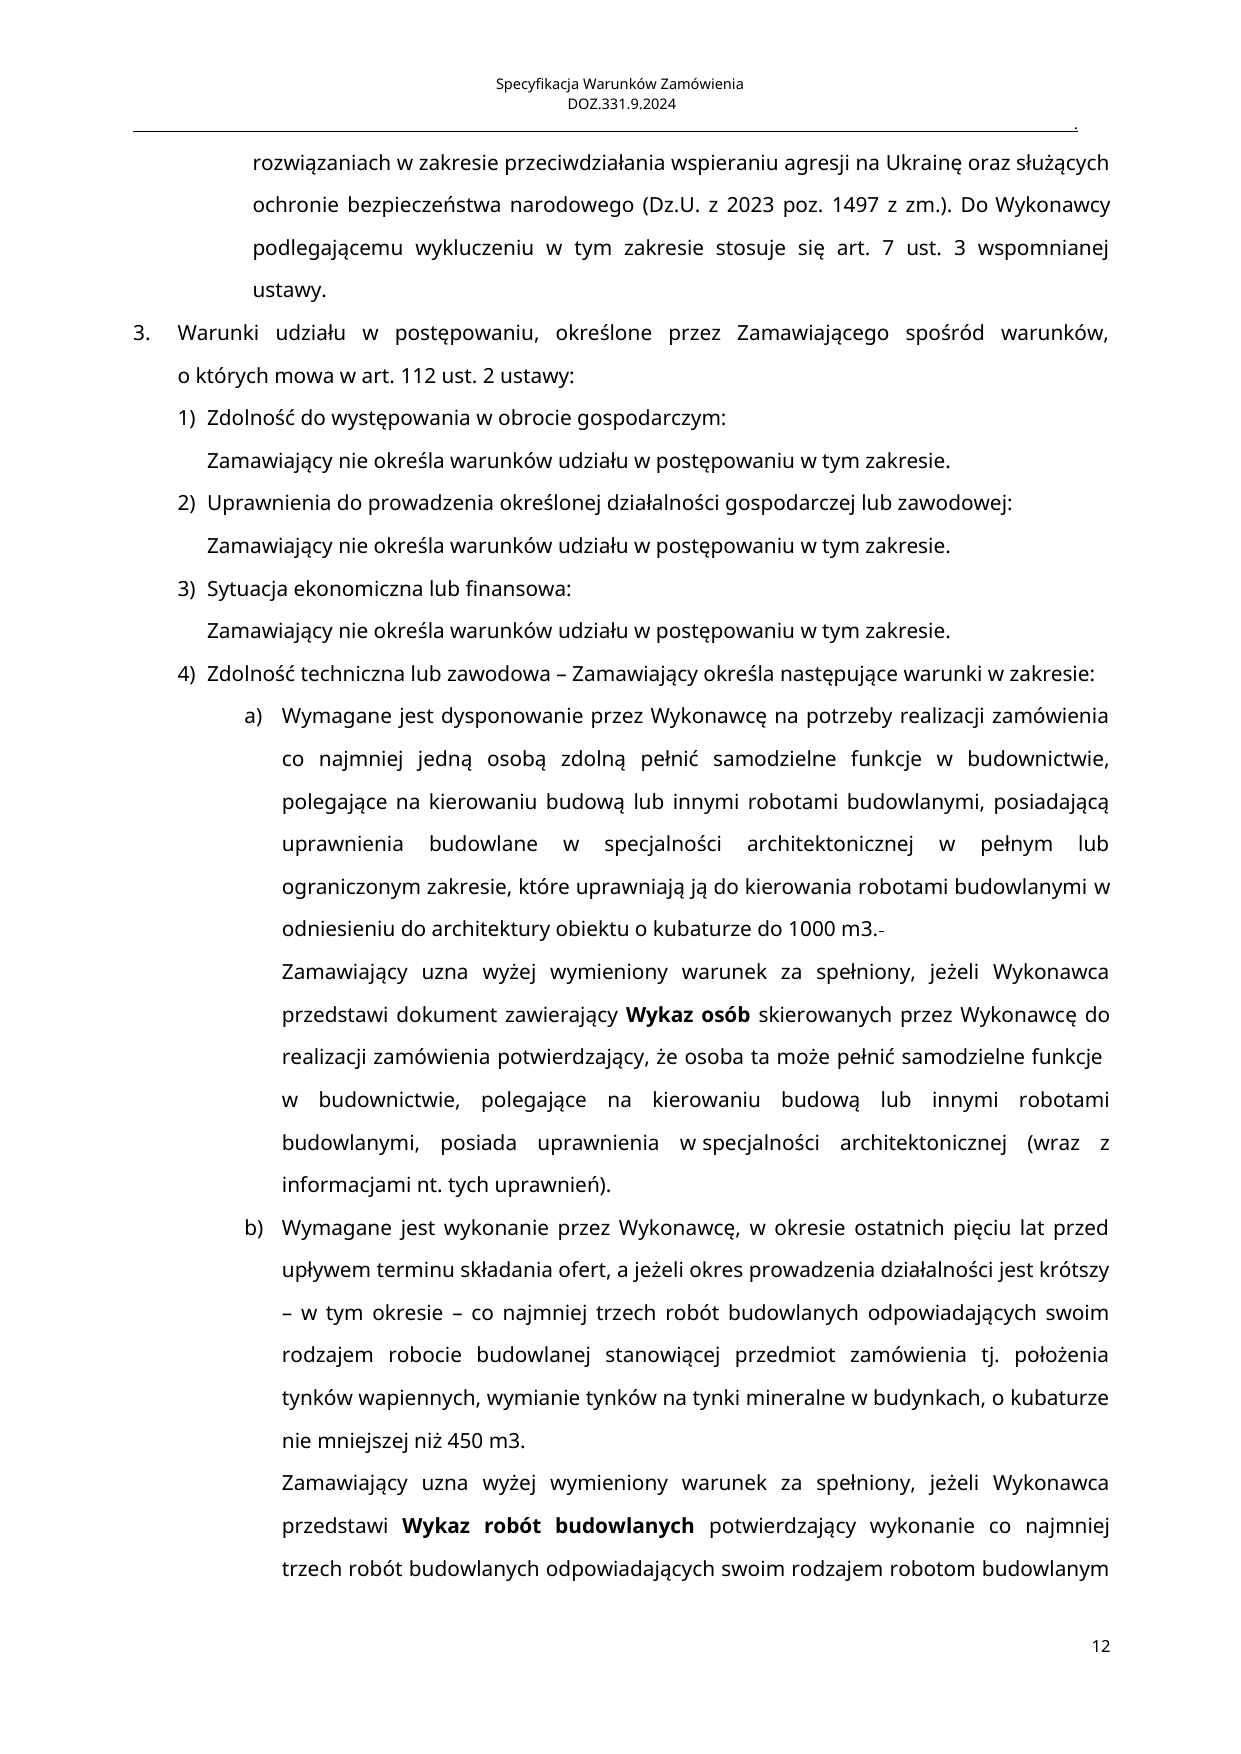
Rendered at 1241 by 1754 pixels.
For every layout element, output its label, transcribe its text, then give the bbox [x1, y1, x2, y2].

list Wymagane jest wykonanie przez Wykonawcę, w okresie ostatnich pięciu lat przed upływem terminu składania ofert, a jeżeli okres prowadzenia działalności jest krótszy – w tym okresie – co najmniej trzech robót budowlanych odpowiadających swoim rodzajem robocie budowlanej stanowiącej przedmiot zamówienia tj. położenia tynków wapiennych, wymianie tynków na tynki mineralne w budynkach, o kubaturze nie mniejszej niż 450 m3. [244, 1213, 1110, 1454]
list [177, 148, 1110, 304]
list Zamawiający nie określa warunków udziału w postępowaniu w tym zakresie. [207, 616, 1110, 645]
list Warunki udziału w postępowaniu, określone przez Zamawiającego spośród warunków, o których mowa w art. 112 ust. 2 ustawy: [133, 318, 1110, 389]
list Wymagane jest dysponowanie przez Wykonawcę na potrzeby realizacji zamówienia co najmniej jedną osobą zdolną pełnić samodzielne funkcje w budownictwie, polegające na kierowaniu budową lub innymi robotami budowlanymi, posiadającą uprawnienia budowlane w specjalności architektonicznej w pełnym lub ograniczonym zakresie, które uprawniają ją do kierowania robotami budowlanymi w odniesieniu do architektury obiektu o kubaturze do 1000 m3. [244, 702, 1110, 943]
list Zamawiający nie określa warunków udziału w postępowaniu w tym zakresie. [207, 531, 1110, 559]
list Zdolność do występowania w obrocie gospodarczym: [177, 403, 1110, 432]
list Uprawnienia do prowadzenia określonej działalności gospodarczej lub zawodowej: [177, 488, 1110, 517]
text Zamawiający uzna wyżej wymieniony warunek za spełniony, jeżeli Wykonawca przedstawi dokument zawierający Wykaz osób skierowanych przez Wykonawcę do realizacji zamówienia potwierdzający, że osoba ta może pełnić samodzielne funkcje w budownictwie, polegające na kierowaniu budową lub innymi robotami budowlanymi, posiada uprawnienia w specjalności architektonicznej (wraz z informacjami nt. tych uprawnień). [282, 957, 1110, 1199]
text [282, 1468, 1110, 1582]
list Zamawiający nie określa warunków udziału w postępowaniu w tym zakresie. [207, 446, 1110, 474]
list Sytuacja ekonomiczna lub finansowa: [177, 574, 1110, 602]
list Zdolność techniczna lub zawodowa – Zamawiający określa następujące warunki w zakresie: [177, 659, 1110, 687]
